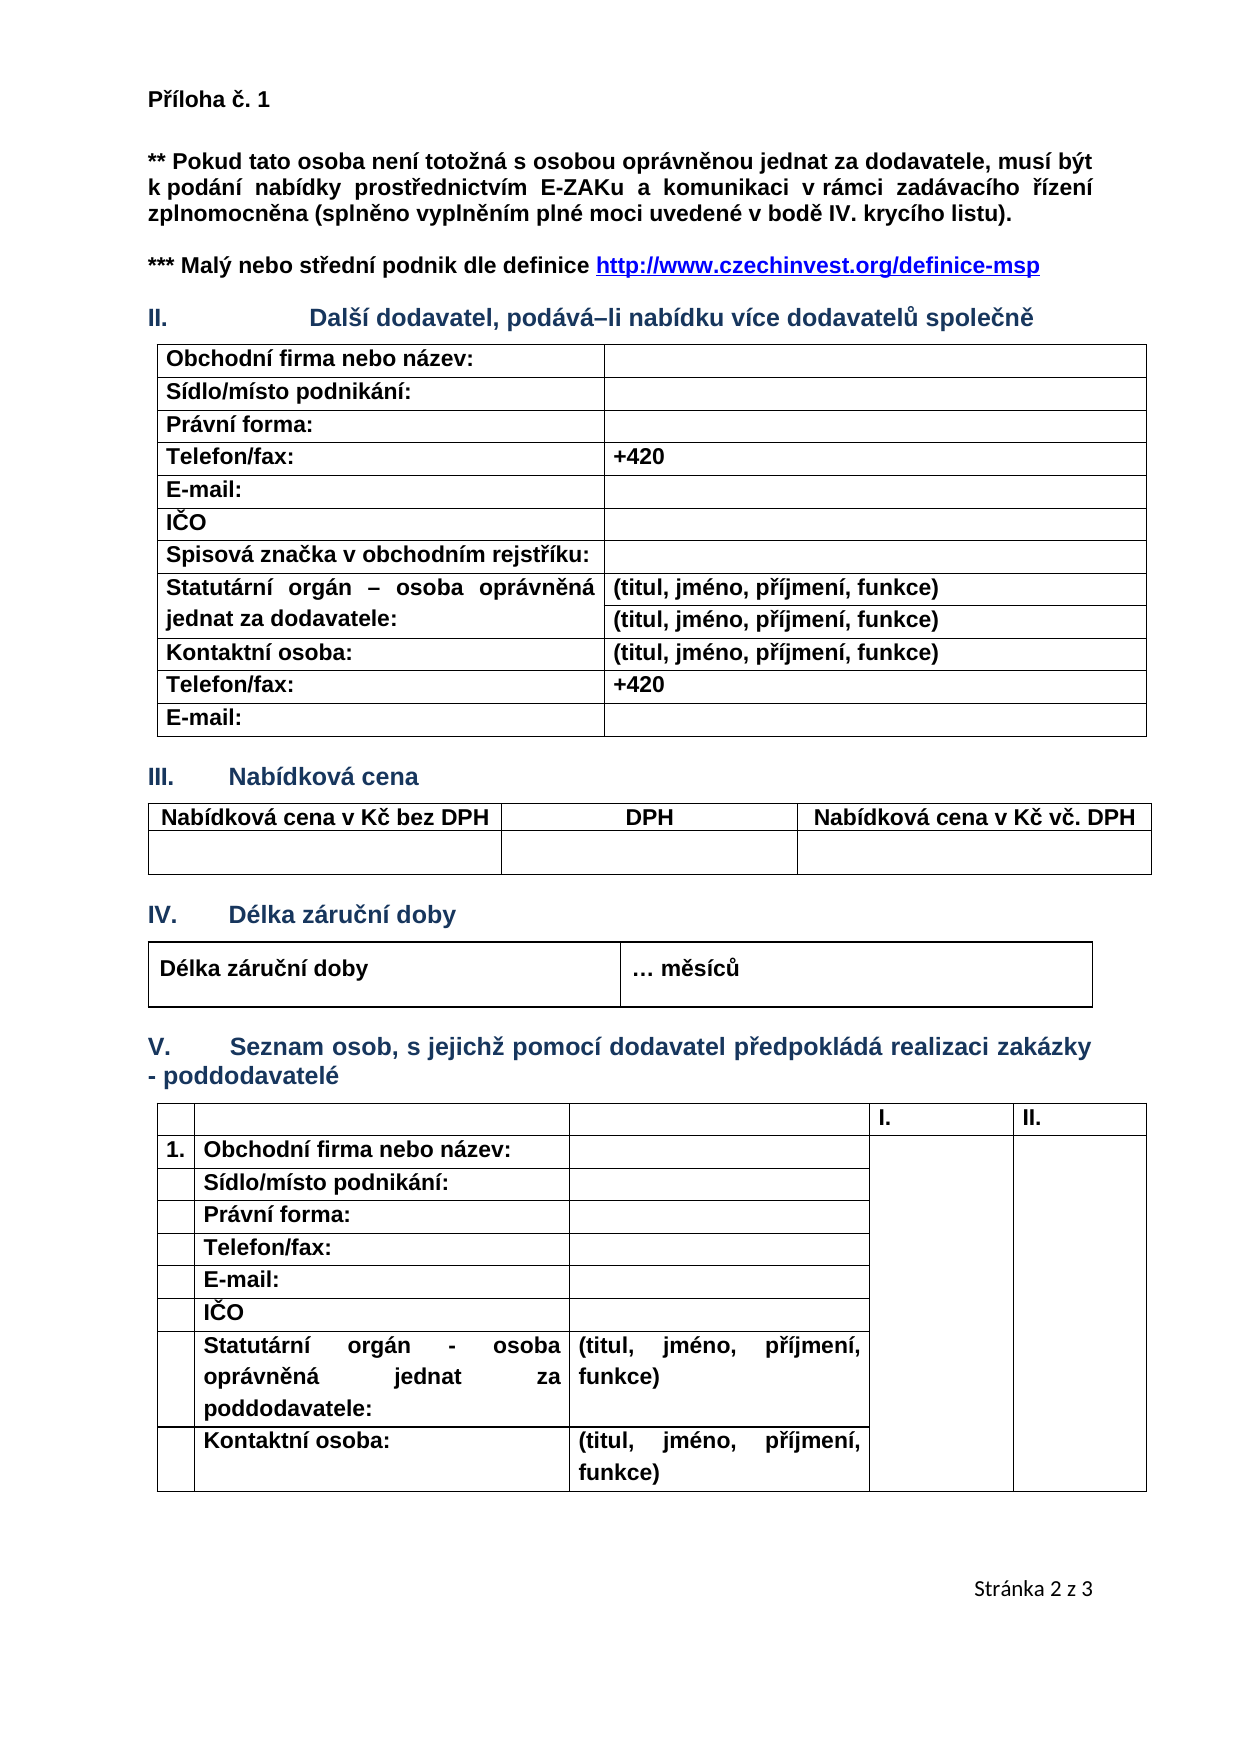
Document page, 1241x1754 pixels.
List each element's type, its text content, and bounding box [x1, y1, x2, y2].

table_header Nabídková cena v Kč vč. DPH [798, 804, 1151, 830]
table_cell [570, 1169, 869, 1200]
table_cell Právní forma: [195, 1201, 569, 1233]
table_cell (titul, jméno, příjmení, funkce) [570, 1428, 869, 1491]
table_header [158, 1104, 194, 1135]
table_header II. [1014, 1104, 1146, 1135]
table_cell [149, 831, 501, 874]
table_cell (titul, jméno, příjmení, funkce) [605, 606, 1146, 638]
table_header [570, 1104, 869, 1135]
table_cell [502, 831, 797, 874]
table_header [195, 1104, 569, 1135]
table_cell [870, 1136, 1013, 1491]
table_cell (titul, jméno, příjmení, funkce) [605, 574, 1146, 605]
table_cell Kontaktní osoba: [195, 1428, 569, 1491]
subtitle Nabídková cena [148, 762, 1093, 790]
subtitle Další dodavatel, podává–li nabídku více dodavatelů společně [148, 303, 1093, 332]
table_cell [798, 831, 1151, 874]
table_cell IČO [195, 1299, 569, 1331]
table_cell [1014, 1136, 1146, 1491]
table_cell Telefon/fax: [158, 671, 604, 703]
table_header Délka záruční doby [149, 943, 620, 1006]
table_cell +420 [605, 671, 1146, 703]
table_cell (titul, jméno, příjmení, funkce) [570, 1332, 869, 1426]
table_cell [605, 476, 1146, 507]
table_cell [158, 1266, 194, 1298]
table_cell [605, 411, 1146, 442]
table_cell [158, 1332, 194, 1426]
table_cell E-mail: [195, 1266, 569, 1298]
table_cell Telefon/fax: [195, 1234, 569, 1265]
table_header Nabídková cena v Kč bez DPH [149, 804, 501, 830]
table_cell [570, 1266, 869, 1298]
table_cell E-mail: [158, 704, 604, 736]
subtitle Seznam osob, s jejichž pomocí dodavatel předpokládá realizaci zakázky - poddodavatelé [148, 1032, 1093, 1090]
table_cell Sídlo/místo podnikání: [158, 378, 604, 409]
table_cell Obchodní firma nebo název: [195, 1136, 569, 1168]
table_cell IČO [158, 509, 604, 540]
table_cell [158, 1201, 194, 1233]
table_cell [570, 1299, 869, 1331]
table_cell [570, 1201, 869, 1233]
table_cell Sídlo/místo podnikání: [195, 1169, 569, 1200]
table_header DPH [502, 804, 797, 830]
table_cell E-mail: [158, 476, 604, 507]
table_cell (titul, jméno, příjmení, funkce) [605, 639, 1146, 670]
table_cell [158, 1299, 194, 1331]
table_header I. [870, 1104, 1013, 1135]
table_cell [570, 1136, 869, 1168]
table_cell [605, 541, 1146, 573]
table_cell [605, 509, 1146, 540]
table_cell [158, 1169, 194, 1200]
table_cell [570, 1234, 869, 1265]
text *** Malý nebo střední podnik dle definice http://www.czechinvest.org/definice-msp [148, 252, 1093, 278]
table_cell +420 [605, 443, 1146, 475]
table_cell Kontaktní osoba: [158, 639, 604, 670]
table_cell Statutární orgán - osoba oprávněná jednat za poddodavatele: [195, 1332, 569, 1426]
table_header Obchodní firma nebo název: [158, 345, 604, 377]
table_cell [605, 378, 1146, 409]
table_cell Spisová značka v obchodním rejstříku: [158, 541, 604, 573]
subtitle Délka záruční doby [148, 900, 1093, 929]
table_cell [158, 1428, 194, 1491]
table_cell Právní forma: [158, 411, 604, 442]
table_cell [158, 1234, 194, 1265]
text ** Pokud tato osoba není totožná s osobou oprávněnou jednat za dodavatele, musí být k podání nabídky prostřednictvím E-ZAKu a komunikaci v rámci zadávacího řízení zplnomocněna (splněno vyplněním plné moci uvedené v bodě IV. krycího listu). [148, 148, 1093, 227]
table_header … měsíců [621, 943, 1092, 1006]
table_cell 1. [158, 1136, 194, 1168]
table_cell [605, 704, 1146, 736]
table_cell Statutární orgán – osoba oprávněná jednat za dodavatele: [158, 574, 604, 638]
table_header [605, 345, 1146, 377]
table_cell Telefon/fax: [158, 443, 604, 475]
